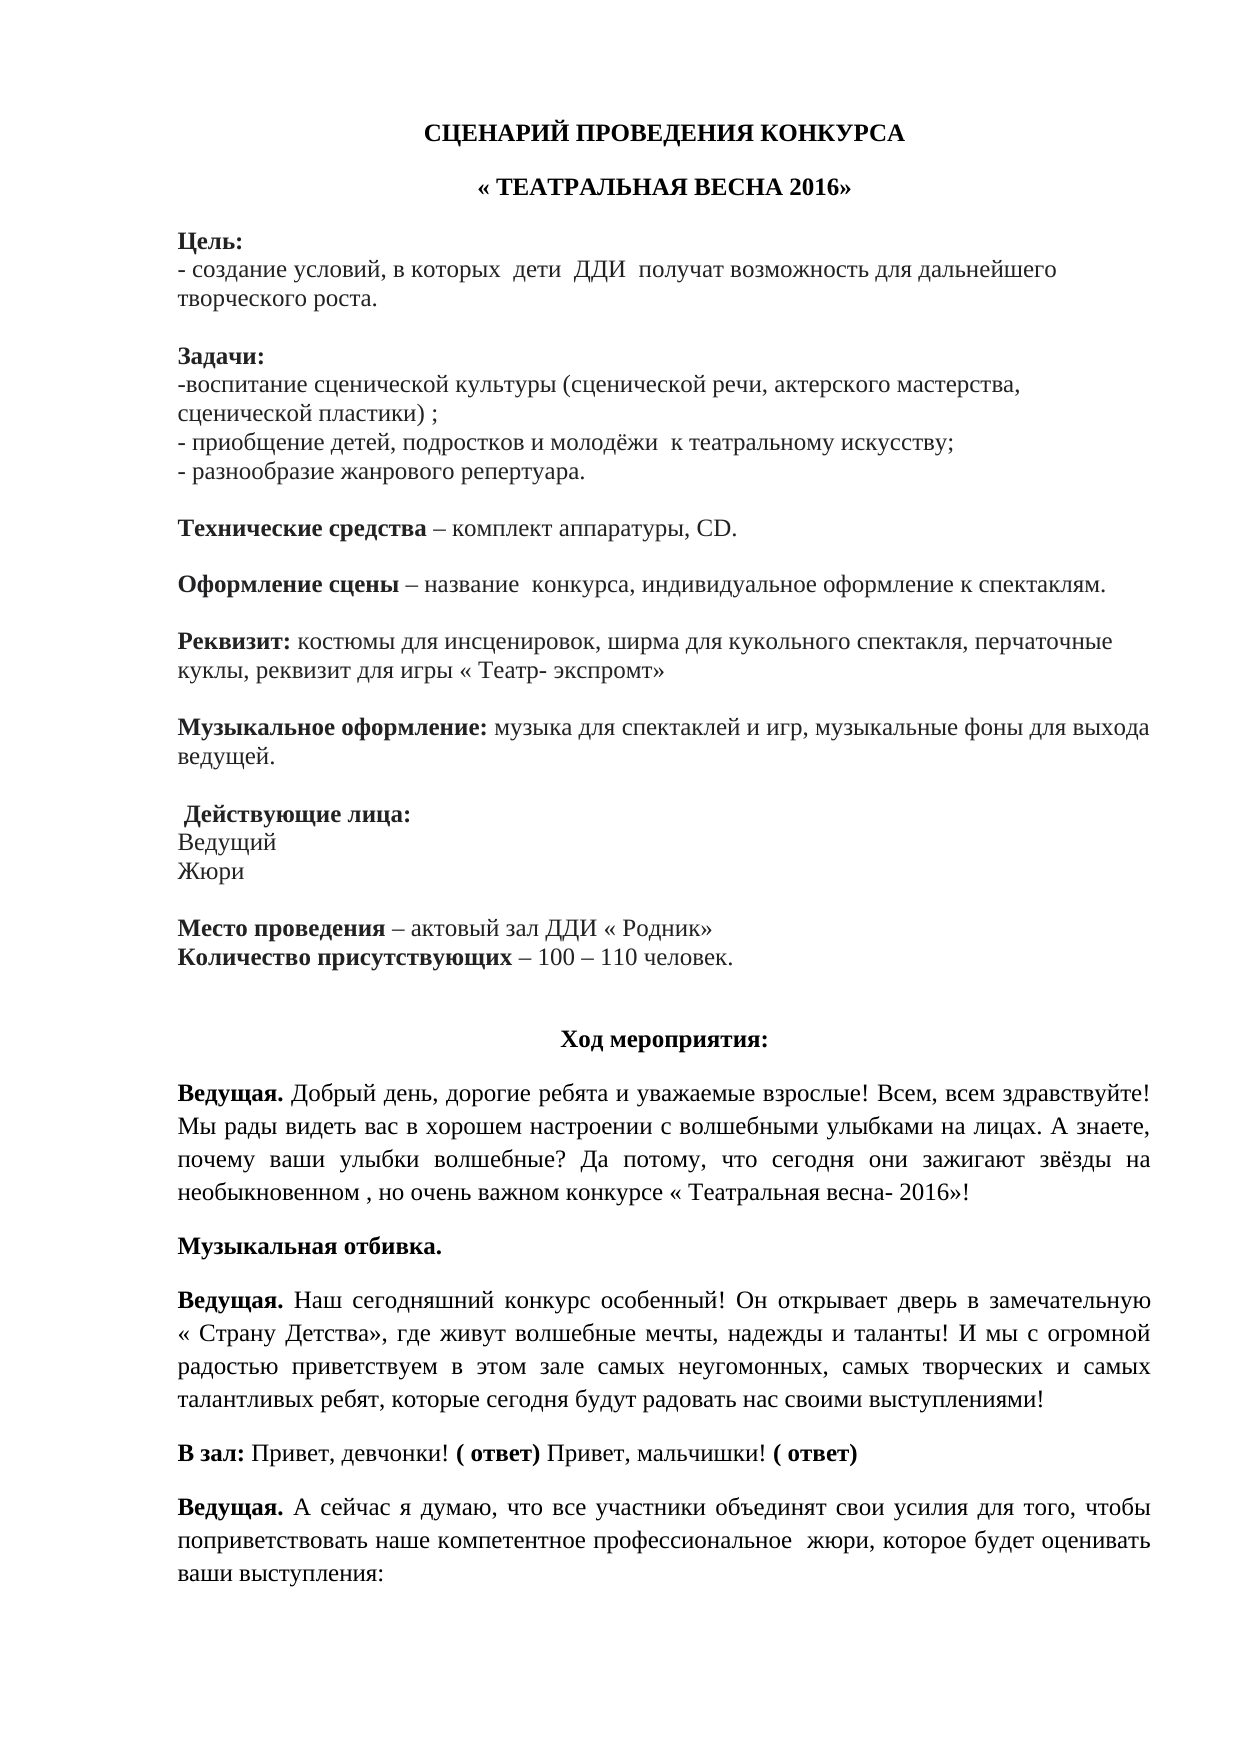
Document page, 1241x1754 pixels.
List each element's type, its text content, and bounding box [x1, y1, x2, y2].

text Ведущая. Добрый день, дорогие ребята и уважаемые взрослые! Всем, всем здравствуйте! Мы рады видеть вас в хорошем настроении с волшебными улыбками на лицах. А знаете, почему ваши улыбки волшебные? Да потому, что сегодня они зажигают звёзды на необыкновенном , но очень важном конкурсе « Театральная весна- 2016»! [177, 1078, 1152, 1206]
text Задачи: -воспитание сценической культуры (сценической речи, актерского мастерства, сценической пластики) ; - приобщение детей, подростков и молодёжи к театральному искусству; - разнообразие жанрового репертуара. [177, 312, 1152, 513]
text Музыкальная отбивка. [177, 1231, 1152, 1260]
text В зал: Привет, девчонки! ( ответ) Привет, мальчишки! ( ответ) [177, 1438, 1152, 1467]
text Реквизит: костюмы для инсценировок, ширма для кукольного спектакля, перчаточные куклы, реквизит для игры « Театр- экспромт» [177, 626, 1152, 684]
text Цель: [177, 226, 1152, 254]
text Ведущая. А сейчас я думаю, что все участники объединят свои усилия для того, чтобы поприветствовать наше компетентное профессиональное жюри, которое будет оценивать ваши выступления: [177, 1492, 1152, 1586]
text СЦЕНАРИЙ ПРОВЕДЕНИЯ КОНКУРСА [177, 118, 1152, 147]
text Оформление сцены – название конкурса, индивидуальное оформление к спектаклям. [177, 569, 1152, 626]
text Место проведения – актовый зал ДДИ « Родник» Количество присутствующих – 100 – 110 человек. [177, 913, 1152, 970]
text Действующие лица: Ведущий Жюри [177, 799, 1152, 913]
text - создание условий, в которых дети ДДИ получат возможность для дальнейшего творческого роста. [177, 254, 1152, 312]
text « ТЕАТРАЛЬНАЯ ВЕСНА 2016» [177, 172, 1152, 201]
text Ведущая. Наш сегодняшний конкурс особенный! Он открывает дверь в замечательную « Страну Детства», где живут волшебные мечты, надежды и таланты! И мы с огромной радостью приветствуем в этом зале самых неугомонных, самых творческих и самых талантливых ребят, которые сегодня будут радовать нас своими выступлениями! [177, 1285, 1152, 1413]
text Музыкальное оформление: музыка для спектаклей и игр, музыкальные фоны для выхода ведущей. [177, 712, 1152, 770]
text Ход мероприятия: [177, 1024, 1152, 1053]
text Технические средства – комплект аппаратуры, CD. [177, 513, 1152, 569]
